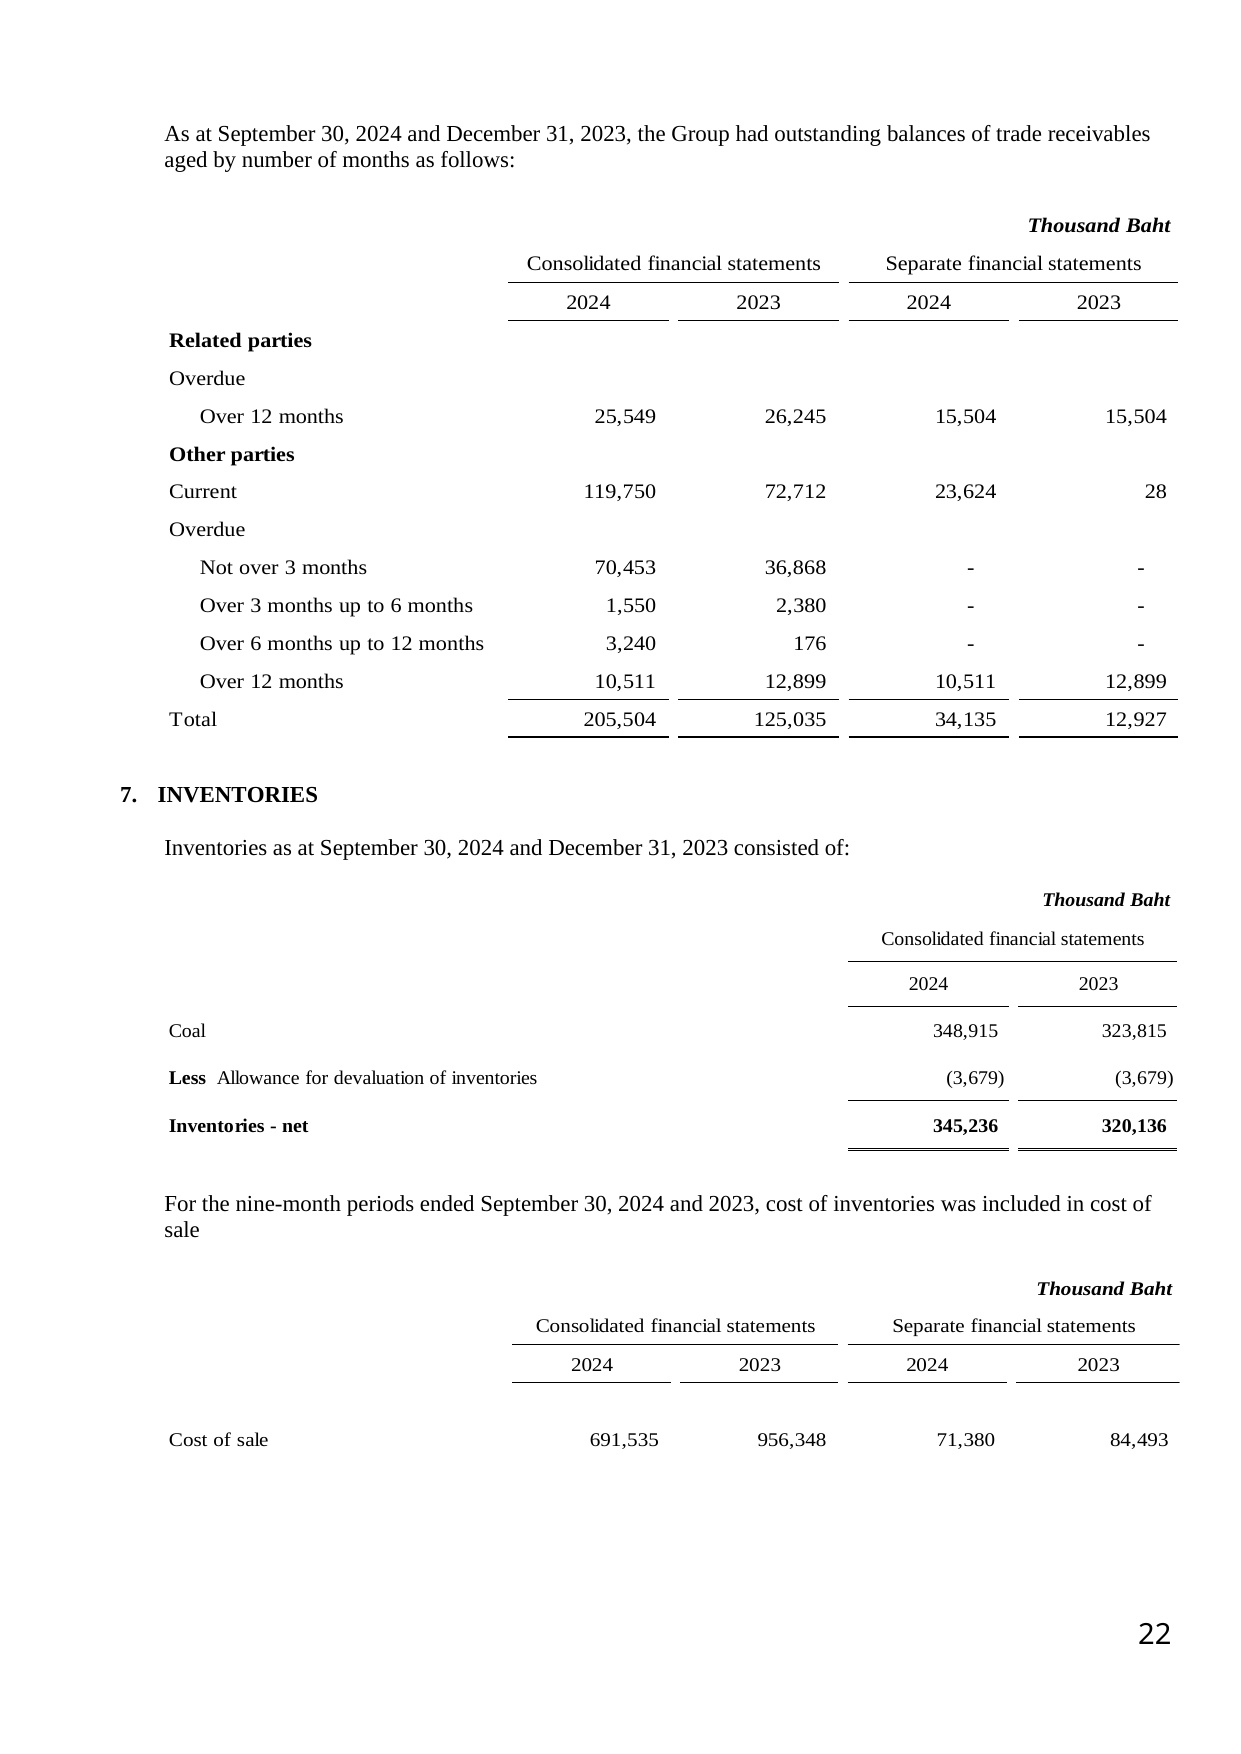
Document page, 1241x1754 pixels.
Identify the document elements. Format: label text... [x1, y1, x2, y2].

text For the nine-month periods ended September 30, 2024 and 2023, cost of inventories was included in cost of [157, 1190, 1171, 1217]
text Inventories as at September 30, 2024 and December 31, 2023 consisted of: [120, 834, 1171, 860]
text sale [157, 1217, 1171, 1243]
text As at September 30, 2024 and December 31, 2023, the Group had outstanding balances of trade receivables aged by number of months as follows: [164, 120, 1171, 173]
list INVENTORIES [120, 781, 1156, 808]
